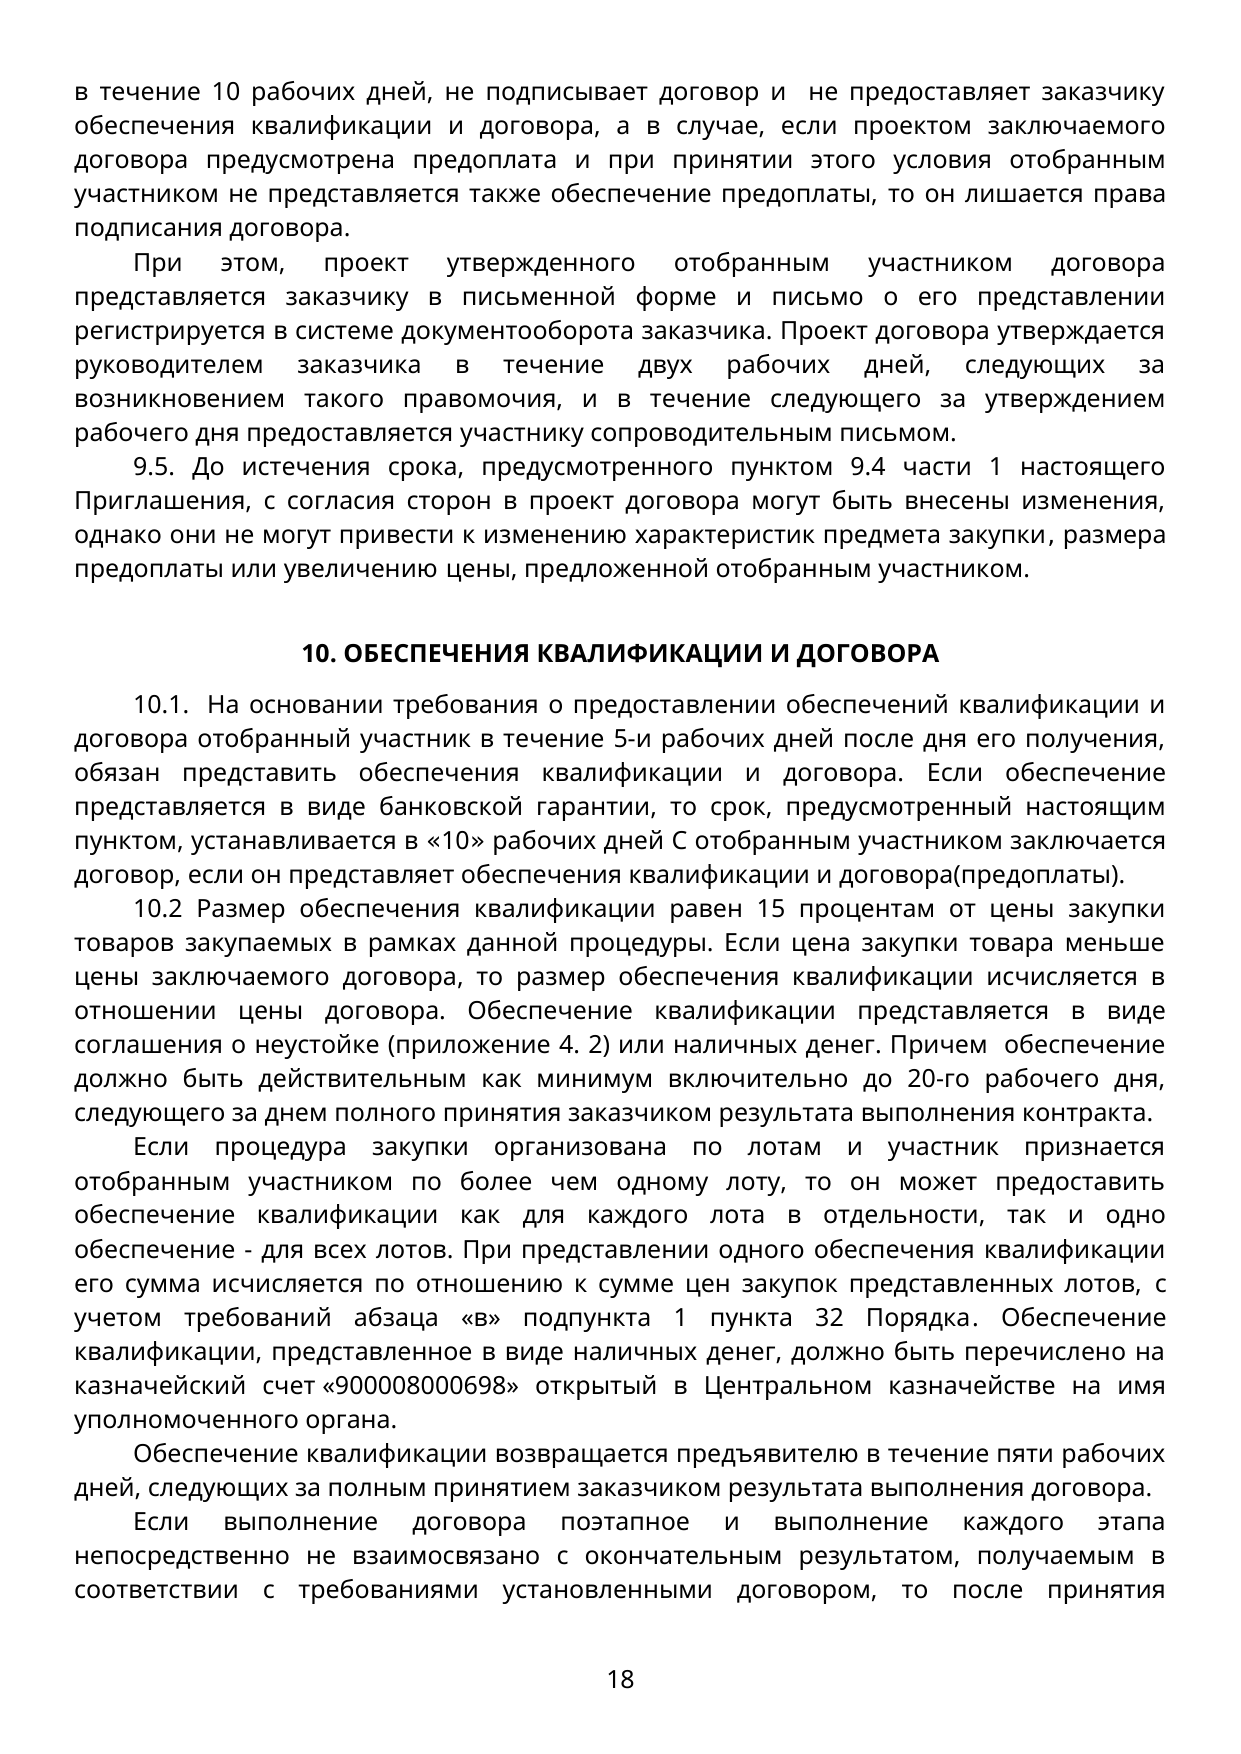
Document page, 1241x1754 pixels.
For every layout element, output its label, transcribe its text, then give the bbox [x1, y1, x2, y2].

text 10. ОБЕСПЕЧЕНИЯ КВАЛИФИКАЦИИ И ДОГОВОРА [74, 636, 1167, 669]
text Обеспечение квалификации возвращается предъявителю в течение пяти рабочих дней, следующих за полным принятием заказчиком результата выполнения договора. [74, 1436, 1167, 1504]
text При этом, проект утвержденного отобранным участником договора представляется заказчику в письменной форме и письмо о его представлении регистрируется в системе документооборота заказчика. Проект договора утверждается руководителем заказчика в течение двух рабочих дней, следующих за возникновением такого правомочия, и в течение следующего за утверждением рабочего дня предоставляется участнику сопроводительным письмом. [74, 244, 1167, 448]
text Если процедура закупки организована по лотам и участник признается отобранным участником по более чем одному лоту, то он может предоставить обеспечение квалификации как для каждого лота в отдельности, так и одно обеспечение - для всех лотов. При представлении одного обеспечения квалификации его сумма исчисляется по отношению к сумме цен закупок представленных лотов, с учетом требований абзаца «в» подпункта 1 пункта 32 Порядка. Обеспечение квалификации, представленное в виде наличных денег, должно быть перечислено на казначейский счет «900008000698» открытый в Центральном казначействе на имя уполномоченного органа. [74, 1129, 1167, 1436]
text 10.2 Размер обеспечения квалификации равен 15 процентам от цены закупки товаров закупаемых в рамках данной процедуры. Если цена закупки товара меньше цены заключаемого договора, то размер обеспечения квалификации исчисляется в отношении цены договора. Обеспечение квалификации представляется в виде соглашения о неустойке (приложение 4. 2) или наличных денег. Причем обеспечение должно быть действительным как минимум включительно до 20-го рабочего дня, следующего за днем полного принятия заказчиком результата выполнения контракта. [74, 891, 1167, 1129]
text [74, 1504, 1167, 1606]
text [74, 74, 1167, 244]
text 9.5. До истечения срока, предусмотренного пунктом 9.4 части 1 настоящего Приглашения, с согласия сторон в проект договора могут быть внесены изменения, однако они не могут привести к изменению характеристик предмета закупки, размера предоплаты или увеличению цены, предложенной отобранным участником. [74, 448, 1167, 585]
text 10.1. На основании требования о предоставлении обеспечений квалификации и договора отобранный участник в течение 5-и рабочих дней после дня его получения, обязан представить обеспечения квалификации и договора. Если обеспечение представляется в виде банковской гарантии, то срок, предусмотренный настоящим пунктом, устанавливается в «10» рабочих дней С отобранным участником заключается договор, если он представляет обеспечения квалификации и договора(предоплаты). [74, 686, 1167, 891]
